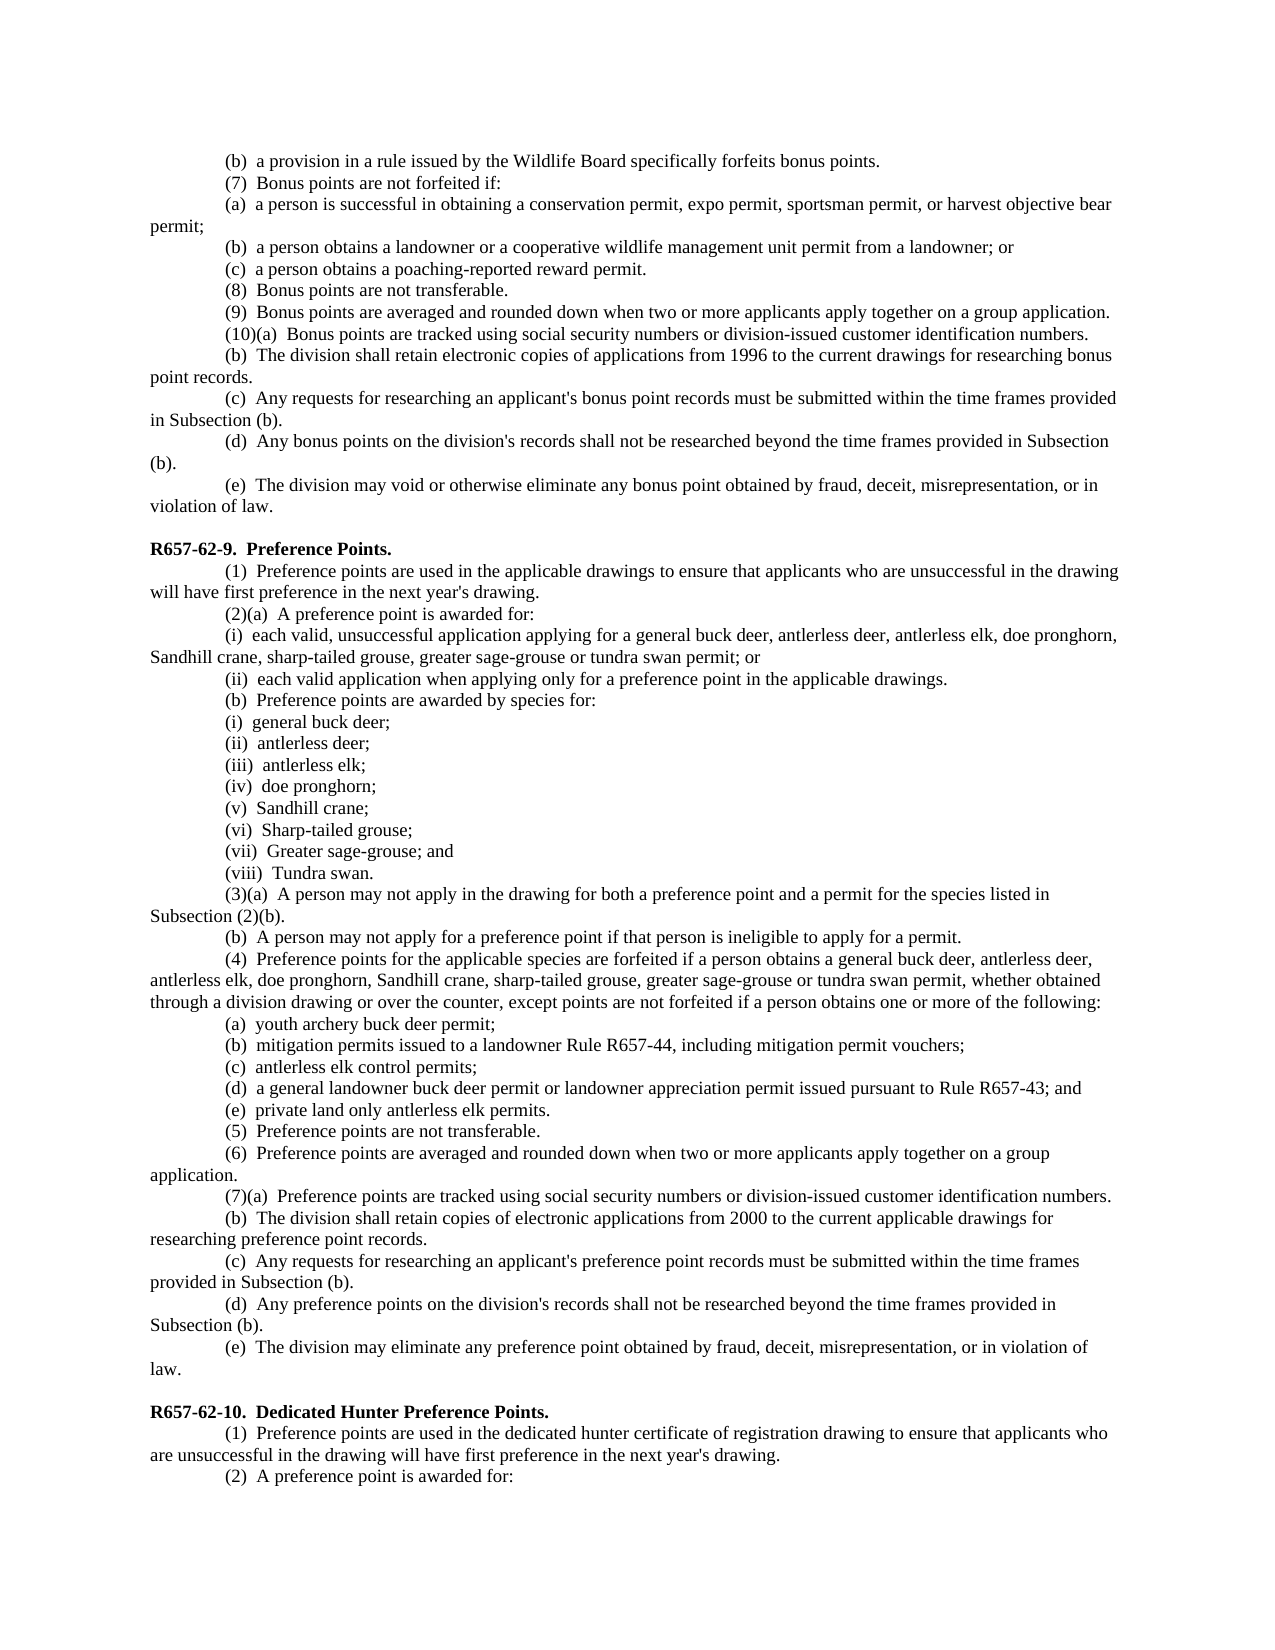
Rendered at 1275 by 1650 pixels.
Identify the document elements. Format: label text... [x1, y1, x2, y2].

text (b) a person obtains a landowner or a cooperative wildlife management unit permit from a landowner; or [150, 236, 1125, 258]
text (6) Preference points are averaged and rounded down when two or more applicants apply together on a group application. [150, 1142, 1125, 1185]
text (c) antlerless elk control permits; [150, 1056, 1125, 1077]
text (c) Any requests for researching an applicant's bonus point records must be submitted within the time frames provided in Subsection (b). [150, 387, 1125, 430]
text (5) Preference points are not transferable. [150, 1120, 1125, 1142]
text (i) general buck deer; [150, 711, 1125, 732]
text (b) The division shall retain electronic copies of applications from 1996 to the current drawings for researching bonus point records. [150, 344, 1125, 387]
text (b) The division shall retain copies of electronic applications from 2000 to the current applicable drawings for researching preference point records. [150, 1207, 1125, 1250]
text (9) Bonus points are averaged and rounded down when two or more applicants apply together on a group application. [150, 301, 1125, 322]
text (7)(a) Preference points are tracked using social security numbers or division-issued customer identification numbers. [150, 1185, 1125, 1207]
text (8) Bonus points are not transferable. [150, 279, 1125, 301]
text (a) a person is successful in obtaining a conservation permit, expo permit, sportsman permit, or harvest objective bear permit; [150, 193, 1125, 236]
text (2)(a) A preference point is awarded for: [150, 603, 1125, 624]
text (b) mitigation permits issued to a landowner Rule R657-44, including mitigation permit vouchers; [150, 1034, 1125, 1056]
text (ii) antlerless deer; [150, 732, 1125, 754]
text (4) Preference points for the applicable species are forfeited if a person obtains a general buck deer, antlerless deer, antlerless elk, doe pronghorn, Sandhill crane, sharp-tailed grouse, greater sage-grouse or tundra swan permit, whether obtained through a division drawing or over the counter, except points are not forfeited if a person obtains one or more of the following: [150, 948, 1125, 1012]
text (b) A person may not apply for a preference point if that person is ineligible to apply for a permit. [150, 926, 1125, 948]
text (c) Any requests for researching an applicant's preference point records must be submitted within the time frames provided in Subsection (b). [150, 1250, 1125, 1293]
text R657-62-10. Dedicated Hunter Preference Points. [150, 1401, 1125, 1422]
text (2) A preference point is awarded for: [150, 1465, 1125, 1487]
text (d) a general landowner buck deer permit or landowner appreciation permit issued pursuant to Rule R657-43; and [150, 1077, 1125, 1099]
text (1) Preference points are used in the dedicated hunter certificate of registration drawing to ensure that applicants who are unsuccessful in the drawing will have first preference in the next year's drawing. [150, 1422, 1125, 1465]
text R657-62-9. Preference Points. [150, 538, 1125, 560]
text (viii) Tundra swan. [150, 862, 1125, 883]
text (iii) antlerless elk; [150, 754, 1125, 775]
text (iv) doe pronghorn; [150, 775, 1125, 797]
text (vii) Greater sage-grouse; and [150, 840, 1125, 862]
text (c) a person obtains a poaching-reported reward permit. [150, 258, 1125, 279]
text (1) Preference points are used in the applicable drawings to ensure that applicants who are unsuccessful in the drawing will have first preference in the next year's drawing. [150, 560, 1125, 603]
text (vi) Sharp-tailed grouse; [150, 818, 1125, 840]
text (e) private land only antlerless elk permits. [150, 1099, 1125, 1120]
text (a) youth archery buck deer permit; [150, 1012, 1125, 1034]
text (7) Bonus points are not forfeited if: [150, 172, 1125, 193]
text (b) a provision in a rule issued by the Wildlife Board specifically forfeits bonus points. [150, 150, 1125, 172]
text (d) Any bonus points on the division's records shall not be researched beyond the time frames provided in Subsection (b). [150, 430, 1125, 473]
text (e) The division may void or otherwise eliminate any bonus point obtained by fraud, deceit, misrepresentation, or in violation of law. [150, 473, 1125, 517]
text (10)(a) Bonus points are tracked using social security numbers or division-issued customer identification numbers. [150, 322, 1125, 344]
text (ii) each valid application when applying only for a preference point in the applicable drawings. [150, 667, 1125, 689]
text (e) The division may eliminate any preference point obtained by fraud, deceit, misrepresentation, or in violation of law. [150, 1336, 1125, 1379]
text (b) Preference points are awarded by species for: [150, 689, 1125, 711]
text (3)(a) A person may not apply in the drawing for both a preference point and a permit for the species listed in Subsection (2)(b). [150, 883, 1125, 926]
text (d) Any preference points on the division's records shall not be researched beyond the time frames provided in Subsection (b). [150, 1293, 1125, 1336]
text (v) Sandhill crane; [150, 797, 1125, 818]
text (i) each valid, unsuccessful application applying for a general buck deer, antlerless deer, antlerless elk, doe pronghorn, Sandhill crane, sharp-tailed grouse, greater sage-grouse or tundra swan permit; or [150, 624, 1125, 667]
